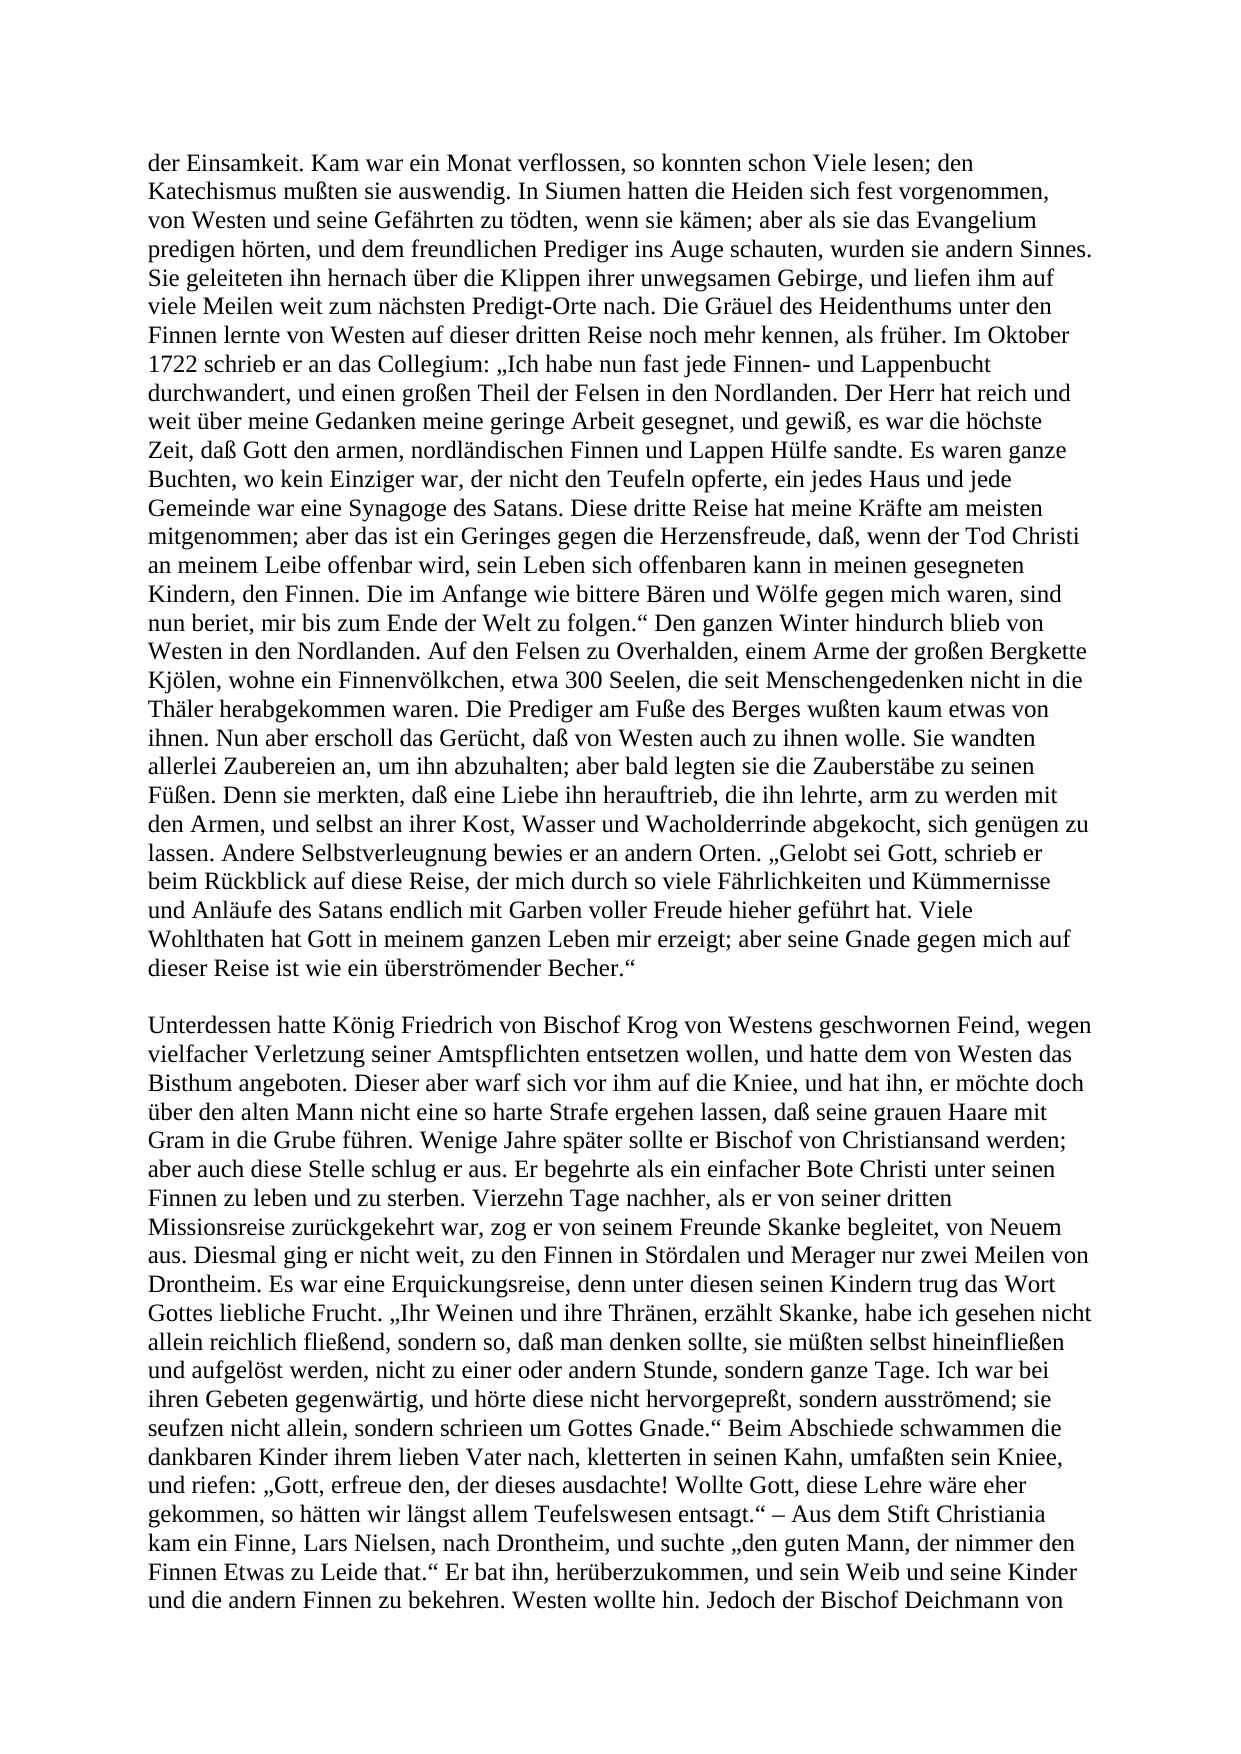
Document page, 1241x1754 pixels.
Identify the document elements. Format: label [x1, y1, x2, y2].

text [148, 148, 1093, 981]
text [148, 1011, 1093, 1614]
